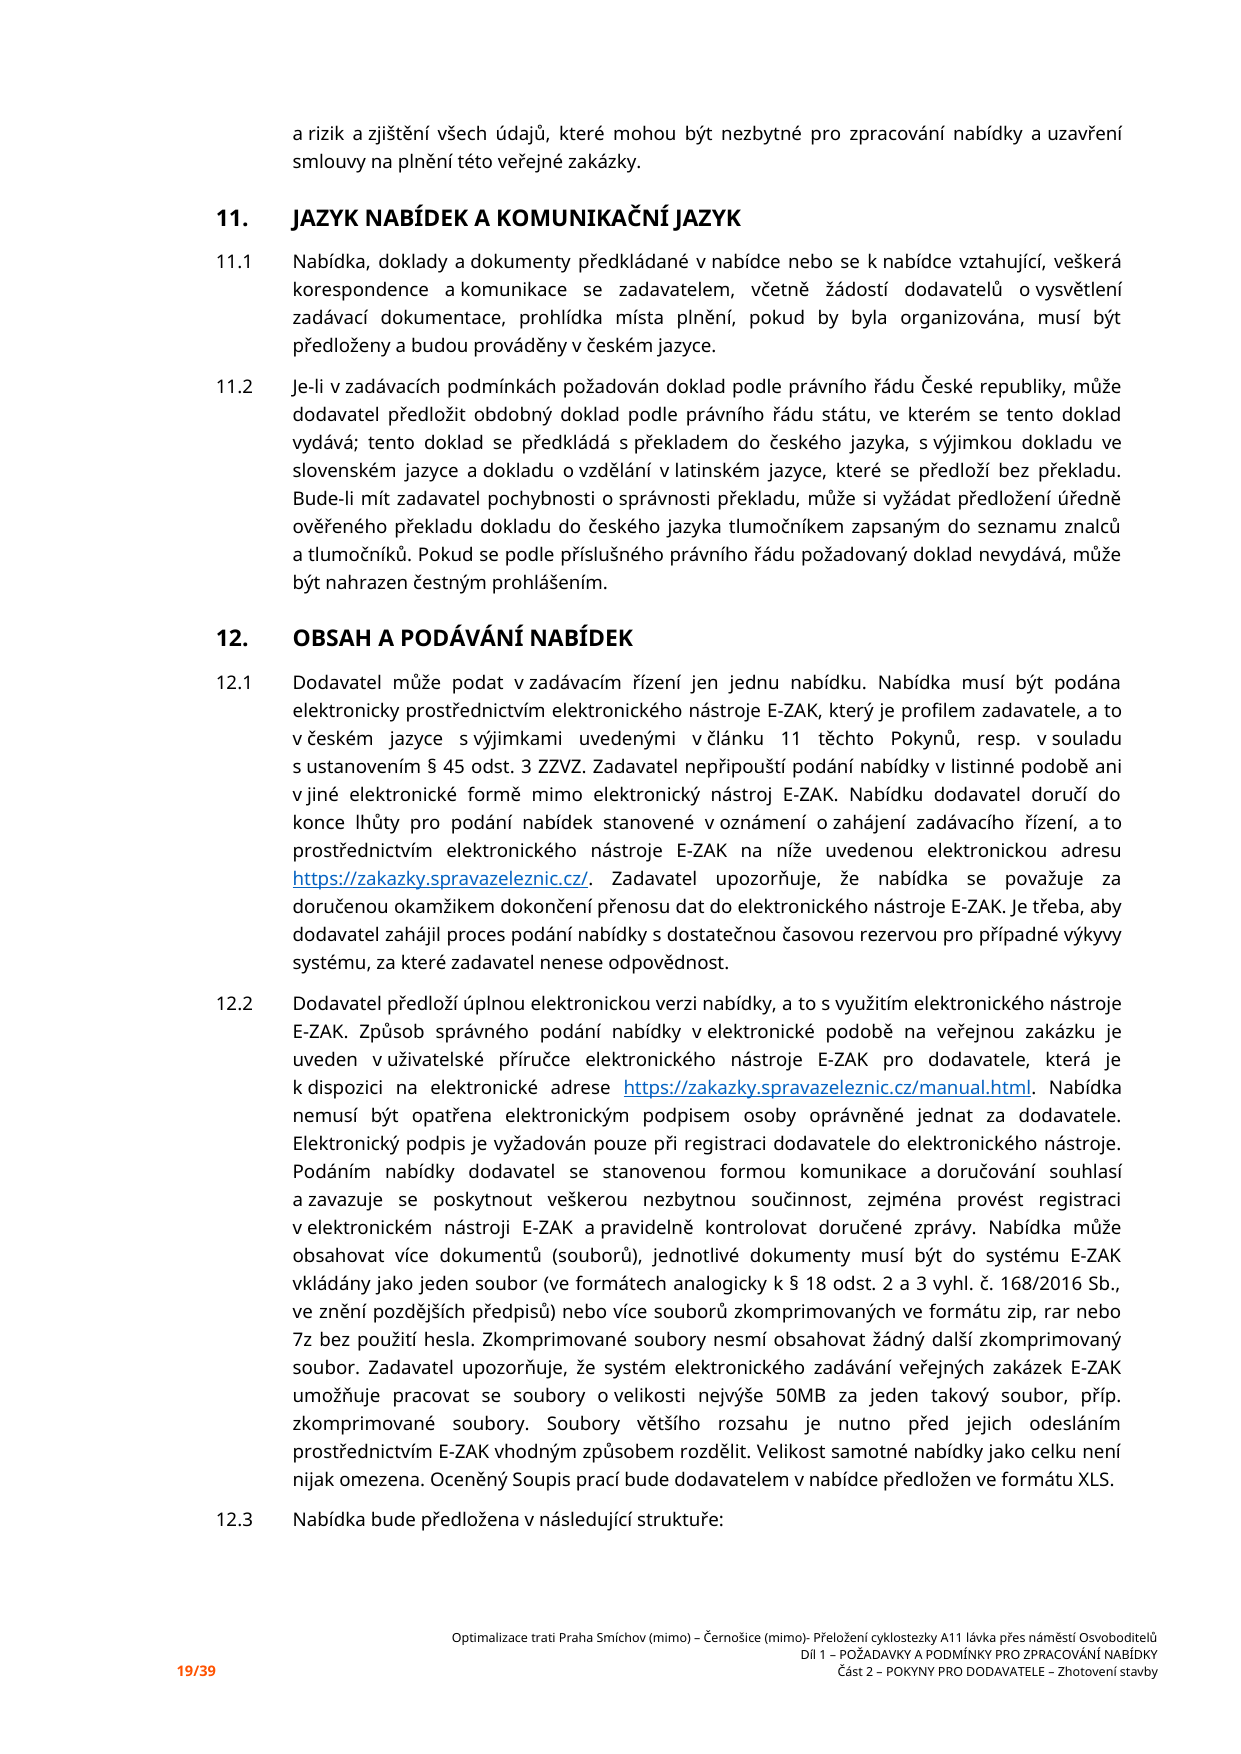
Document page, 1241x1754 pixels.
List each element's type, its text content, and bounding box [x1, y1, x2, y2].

text Dodavatel předloží úplnou elektronickou verzi nabídky, a to s využitím elektronického nástroje E-ZAK. Způsob správného podání nabídky v elektronické podobě na veřejnou zakázku je uveden v uživatelské příručce elektronického nástroje E-ZAK pro dodavatele, která je k dispozici na elektronické adrese https://zakazky.spravazeleznic.cz/manual.html. Nabídka nemusí být opatřena elektronickým podpisem osoby oprávněné jednat za dodavatele. Elektronický podpis je vyžadován pouze při registraci dodavatele do elektronického nástroje. Podáním nabídky dodavatel se stanovenou formou komunikace a doručování souhlasí a zavazuje se poskytnout veškerou nezbytnou součinnost, zejména provést registraci v elektronickém nástroji E-ZAK a pravidelně kontrolovat doručené zprávy. Nabídka může obsahovat více dokumentů (souborů), jednotlivé dokumenty musí být do systému E-ZAK vkládány jako jeden soubor (ve formátech analogicky k § 18 odst. 2 a 3 vyhl. č. 168/2016 Sb., ve znění pozdějších předpisů) nebo více souborů zkomprimovaných ve formátu zip, rar nebo 7z bez použití hesla. Zkomprimované soubory nesmí obsahovat žádný další zkomprimovaný soubor. Zadavatel upozorňuje, že systém elektronického zadávání veřejných zakázek E-ZAK umožňuje pracovat se soubory o velikosti nejvýše 50MB za jeden takový soubor, příp. zkomprimované soubory. Soubory většího rozsahu je nutno před jejich odesláním prostřednictvím E-ZAK vhodným způsobem rozdělit. Velikost samotné nabídky jako celku není nijak omezena. Oceněný Soupis prací bude dodavatelem v nabídce předložen ve formátu XLS. [216, 990, 1122, 1492]
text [216, 121, 1122, 174]
text OBSAH a PODÁVÁNÍ NABÍDEK [216, 622, 1122, 653]
text Nabídka, doklady a dokumenty předkládané v nabídce nebo se k nabídce vztahující, veškerá korespondence a komunikace se zadavatelem, včetně žádostí dodavatelů o vysvětlení zadávací dokumentace, prohlídka místa plnění, pokud by byla organizována, musí být předloženy a budou prováděny v českém jazyce. [216, 248, 1122, 358]
text Nabídka bude předložena v následující struktuře: [216, 1507, 1122, 1532]
text JAZYK NABÍDEK A KOMUNIKAČNÍ JAZYK [216, 202, 1122, 233]
text Dodavatel může podat v zadávacím řízení jen jednu nabídku. Nabídka musí být podána elektronicky prostřednictvím elektronického nástroje E-ZAK, který je profilem zadavatele, a to v českém jazyce s výjimkami uvedenými v článku 11 těchto Pokynů, resp. v souladu s ustanovením § 45 odst. 3 ZZVZ. Zadavatel nepřipouští podání nabídky v listinné podobě ani v jiné elektronické formě mimo elektronický nástroj E-ZAK. Nabídku dodavatel doručí do konce lhůty pro podání nabídek stanovené v oznámení o zahájení zadávacího řízení, a to prostřednictvím elektronického nástroje E-ZAK na níže uvedenou elektronickou adresu https://zakazky.spravazeleznic.cz/. Zadavatel upozorňuje, že nabídka se považuje za doručenou okamžikem dokončení přenosu dat do elektronického nástroje E-ZAK. Je třeba, aby dodavatel zahájil proces podání nabídky s dostatečnou časovou rezervou pro případné výkyvy systému, za které zadavatel nenese odpovědnost. [216, 669, 1122, 975]
text Je-li v zadávacích podmínkách požadován doklad podle právního řádu České republiky, může dodavatel předložit obdobný doklad podle právního řádu státu, ve kterém se tento doklad vydává; tento doklad se předkládá s překladem do českého jazyka, s výjimkou dokladu ve slovenském jazyce a dokladu o vzdělání v latinském jazyce, které se předloží bez překladu. Bude-li mít zadavatel pochybnosti o správnosti překladu, může si vyžádat předložení úředně ověřeného překladu dokladu do českého jazyka tlumočníkem zapsaným do seznamu znalců a tlumočníků. Pokud se podle příslušného právního řádu požadovaný doklad nevydává, může být nahrazen čestným prohlášením. [216, 373, 1122, 595]
